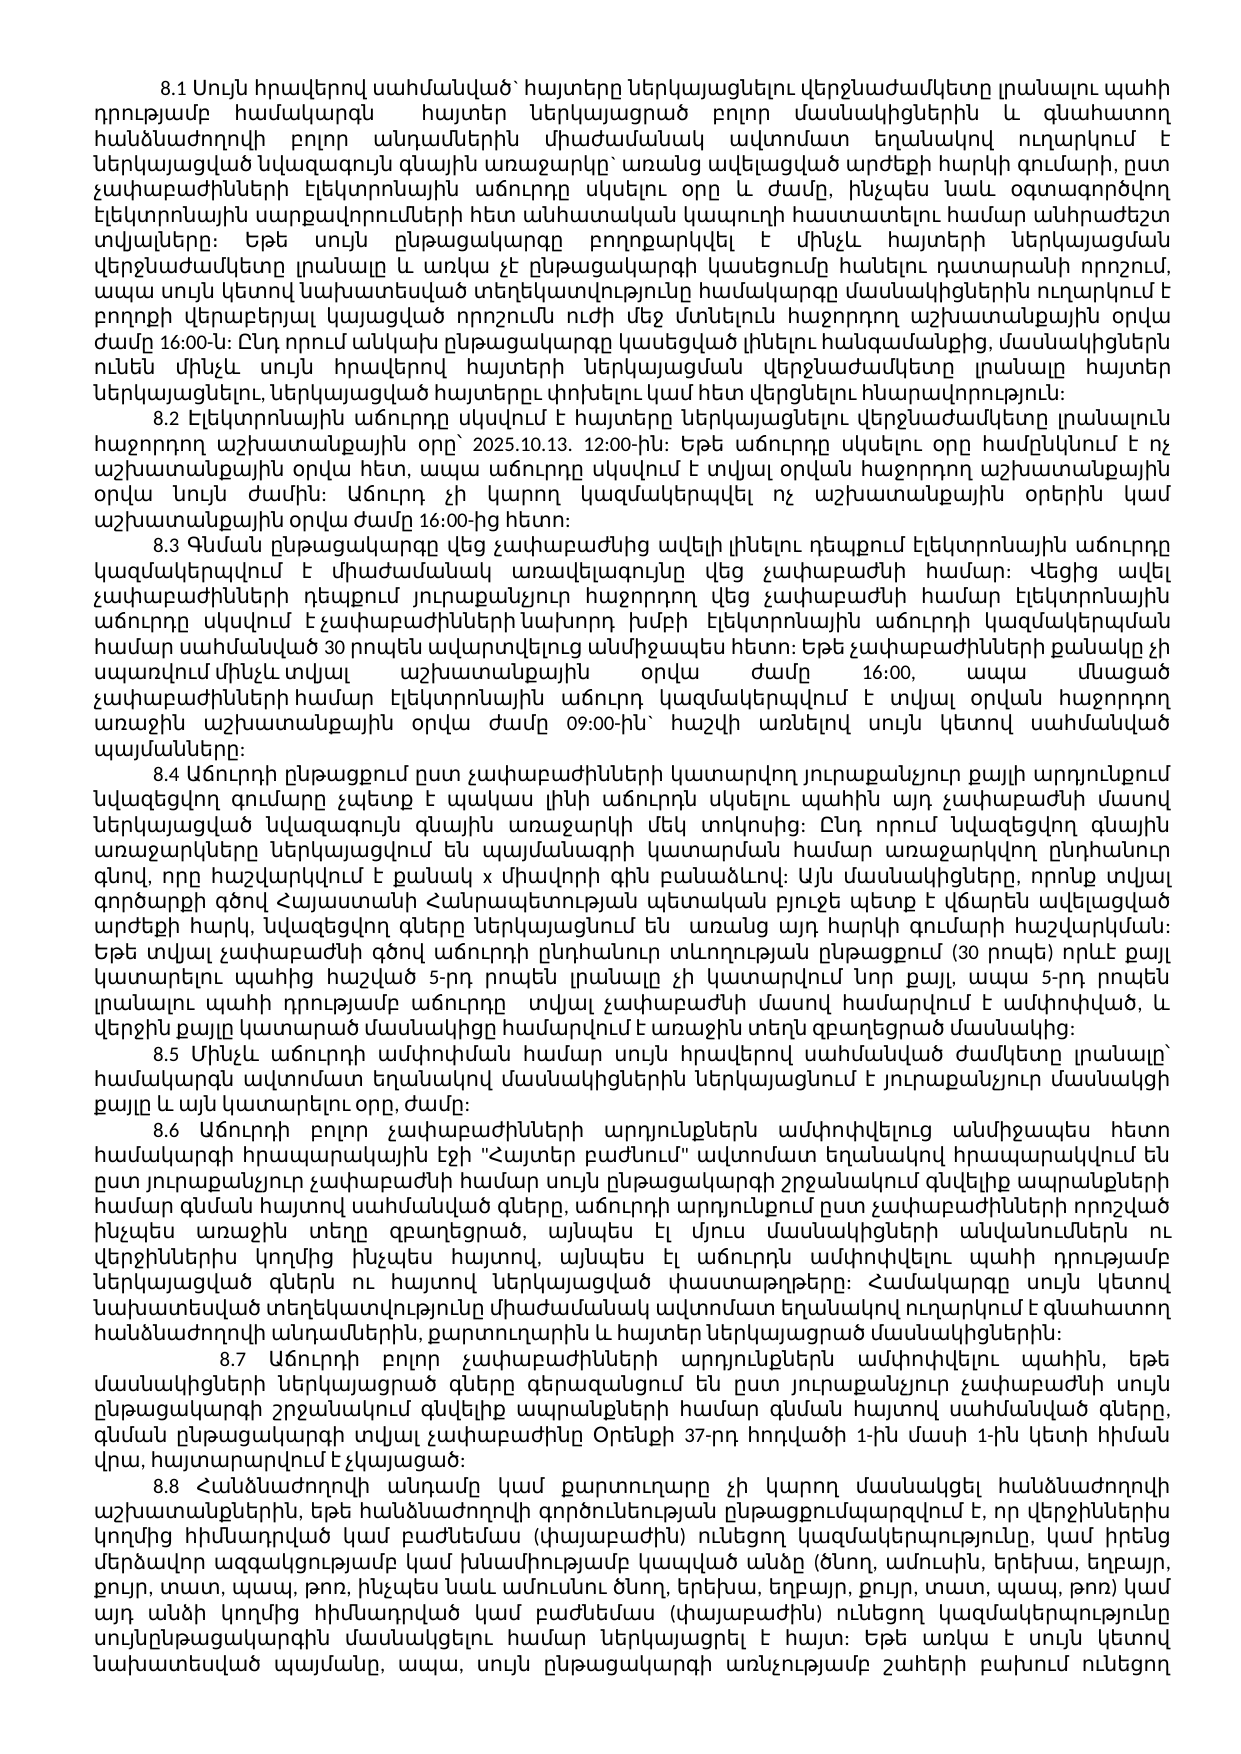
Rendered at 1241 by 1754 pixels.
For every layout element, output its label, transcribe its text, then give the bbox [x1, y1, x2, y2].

text 8.2 Էլեկտրոնային աճուրդը սկսվում է հայտերը ներկայացնելու վերջնաժամկետը լրանալուն հաջորդող աշխատանքային օրը՝ 2025.10.13. 12:00 -ին: Եթե աճուրդը սկսելու օրը համընկնում է ոչ աշխատանքային օրվա հետ, ապա աճուրդը սկսվում է տվյալ օրվան հաջորդող աշխատանքային օրվա նույն ժամին: Աճուրդ չի կարող կազմակերպվել ոչ աշխատանքային օրերին կամ աշխատանքային օրվա ժամը 16։00-ից հետո: [94, 405, 1171, 532]
text 8.4 Աճուրդի ընթացքում ըստ չափաբաժինների կատարվող յուրաքանչյուր քայլի արդյունքում նվազեցվող գումարը չպետք է պակաս լինի աճուրդն սկսելու պահին այդ չափաբաժնի մասով ներկայացված նվազագույն գնային առաջարկի մեկ տոկոսից: Ընդ որում նվազեցվող գնային առաջարկները ներկայացվում են պայմանագրի կատարման համար առաջարկվող ընդհանուր գնով, որը հաշվարկվում է քանակ x միավորի գին բանաձևով: Այն մասնակիցները, որոնք տվյալ գործարքի գծով Հայաստանի Հանրապետության պետական բյուջե պետք է վճարեն ավելացված արժեքի հարկ, նվազեցվող գները ներկայացնում են առանց այդ հարկի գումարի հաշվարկման: Եթե տվյալ չափաբաժնի գծով աճուրդի ընդհանուր տևողության ընթացքում (30 րոպե) որևէ քայլ կատարելու պահից հաշված 5-րդ րոպեն լրանալը չի կատարվում նոր քայլ, ապա 5-րդ րոպեն լրանալու պահի դրությամբ աճուրդը տվյալ չափաբաժնի մասով համարվում է ամփոփված, և վերջին քայլը կատարած մասնակիցը համարվում է առաջին տեղն զբաղեցրած մասնակից: [94, 761, 1171, 1041]
text 8.3 Գնման ընթացակարգը վեց չափաբաժնից ավելի լինելու դեպքում էլեկտրոնային աճուրդը կազմակերպվում է միաժամանակ առավելագույնը վեց չափաբաժնի համար: Վեցից ավել չափաբաժինների դեպքում յուրաքանչյուր հաջորդող վեց չափաբաժնի համար էլեկտրոնային աճուրդը սկսվում է չափաբաժինների նախորդ խմբի էլեկտրոնային աճուրդի կազմակերպման համար սահմանված 30 րոպեն ավարտվելուց անմիջապես հետո: Եթե չափաբաժինների քանակը չի սպառվում մինչև տվյալ աշխատանքային օրվա ժամը 16։00, ապա մնացած չափաբաժինների համար էլեկտրոնային աճուրդ կազմակերպվում է տվյալ օրվան հաջորդող առաջին աշխատանքային օրվա ժամը 09:00-ին` հաշվի առնելով սույն կետով սահմանված պայմանները: [94, 532, 1171, 761]
text 8.6 Աճուրդի բոլոր չափաբաժինների արդյունքներն ամփոփվելուց անմիջապես հետո համակարգի հրապարակային էջի "Հայտեր բաժնում" ավտոմատ եղանակով հրապարակվում են ըստ յուրաքանչյուր չափաբաժնի համար սույն ընթացակարգի շրջանակում գնվելիք ապրանքների համար գնման հայտով սահմանված գները, աճուրդի արդյունքում ըստ չափաբաժինների որոշված ինչպես առաջին տեղը զբաղեցրած, այնպես էլ մյուս մասնակիցների անվանումներն ու վերջիններիս կողմից ինչպես հայտով, այնպես էլ աճուրդն ամփոփվելու պահի դրությամբ ներկայացված գներն ու հայտով ներկայացված փաստաթղթերը: Համակարգը սույն կետով նախատեսված տեղեկատվությունը միաժամանակ ավտոմատ եղանակով ուղարկում է գնահատող հանձնաժողովի անդամներին, քարտուղարին և հայտեր ներկայացրած մասնակիցներին: [94, 1117, 1171, 1346]
text 8.1 Սույն հրավերով սահմանված` հայտերը ներկայացնելու վերջնաժամկետը լրանալու պահի դրությամբ համակարգն հայտեր ներկայացրած բոլոր մասնակիցներին և գնահատող հանձնաժողովի բոլոր անդամներին միաժամանակ ավտոմատ եղանակով ուղարկում է ներկայացված նվազագույն գնային առաջարկը` առանց ավելացված արժեքի հարկի գումարի, ըստ չափաբաժինների էլեկտրոնային աճուրդը սկսելու օրը և ժամը, ինչպես նաև օգտագործվող էլեկտրոնային սարքավորումների հետ անհատական կապուղի հաստատելու համար անհրաժեշտ տվյալները։ Եթե սույն ընթացակարգը բողոքարկվել է մինչև հայտերի ներկայացման վերջնաժամկետը լրանալը և առկա չէ ընթացակարգի կասեցումը հանելու դատարանի որոշում, ապա սույն կետով նախատեսված տեղեկատվությունը համակարգը մասնակիցներին ուղարկում է բողոքի վերաբերյալ կայացված որոշումն ուժի մեջ մտնելուն հաջորդող աշխատանքային օրվա ժամը 16:00-ն: Ընդ որում անկախ ընթացակարգը կասեցված լինելու հանգամանքից, մասնակիցներն ունեն մինչև սույն հրավերով հայտերի ներկայացման վերջնաժամկետը լրանալը հայտեր ներկայացնելու, ներկայացված հայտերըւ փոխելու կամ հետ վերցնելու հնարավորություն: [94, 75, 1171, 405]
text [94, 1473, 1171, 1676]
text 8.7 Աճուրդի բոլոր չափաբաժինների արդյունքներն ամփոփվելու պահին, եթե մասնակիցների ներկայացրած գները գերազանցում են ըստ յուրաքանչյուր չափաբաժնի սույն ընթացակարգի շրջանակում գնվելիք ապրանքների համար գնման հայտով սահմանված գները, գնման ընթացակարգի տվյալ չափաբաժինը Օրենքի 37-րդ հոդվածի 1-ին մասի 1-ին կետի հիման վրա, հայտարարվում է չկայացած: [94, 1346, 1171, 1473]
text 8.5 Մինչև աճուրդի ամփոփման համար սույն հրավերով սահմանված ժամկետը լրանալը՝ համակարգն ավտոմատ եղանակով մասնակիցներին ներկայացնում է յուրաքանչյուր մասնակցի քայլը և այն կատարելու օրը, ժամը: [94, 1041, 1171, 1117]
